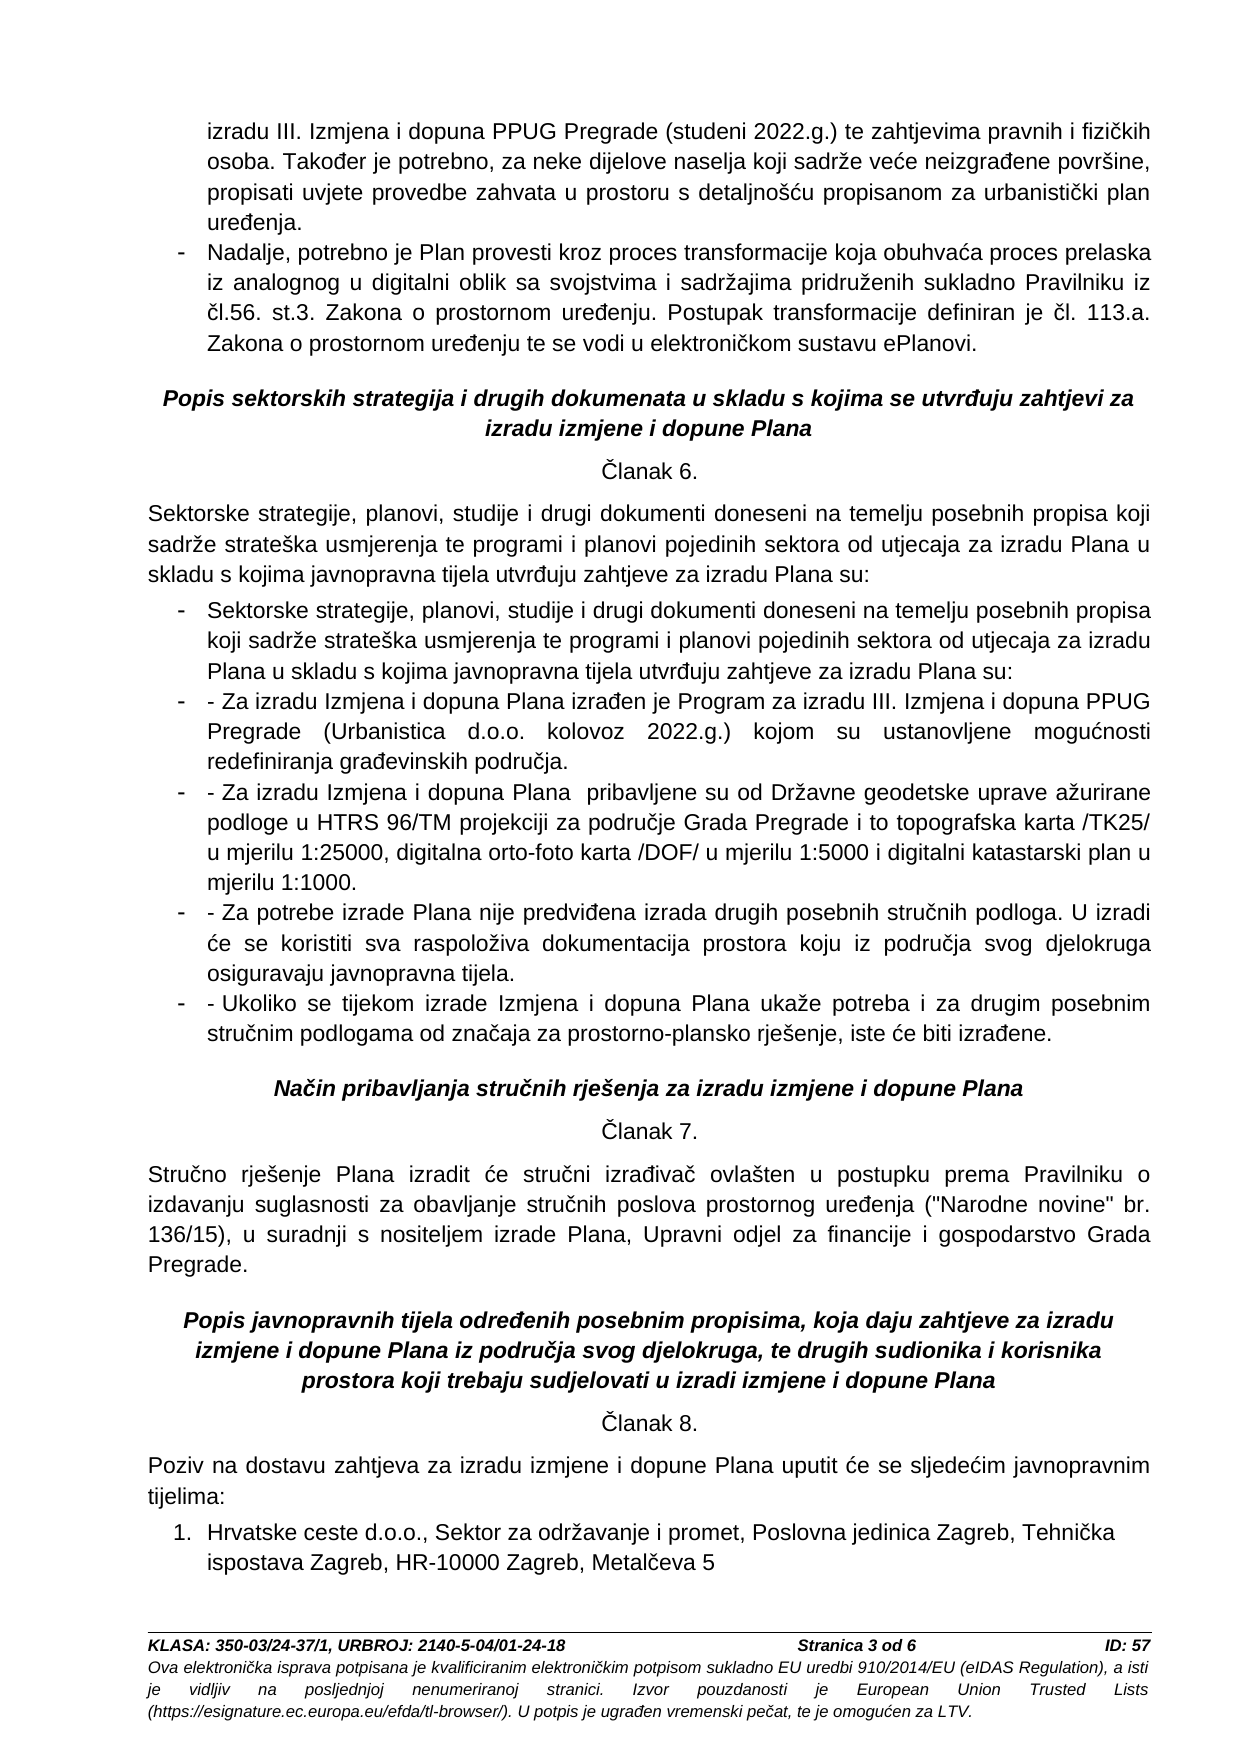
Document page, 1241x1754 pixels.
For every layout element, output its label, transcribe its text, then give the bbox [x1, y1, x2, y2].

text Članak 6. [148, 458, 1152, 484]
text Sektorske strategije, planovi, studije i drugi dokumenti doneseni na temelju posebnih propisa koji sadrže strateška usmjerenja te programi i planovi pojedinih sektora od utjecaja za izradu Plana u skladu s kojima javnopravna tijela utvrđuju zahtjeve za izradu Plana su: [148, 500, 1152, 587]
text Popis javnopravnih tijela određenih posebnim propisima, koja daju zahtjeve za izradu izmjene i dopune Plana iz područja svog djelokruga, te drugih sudionika i korisnika prostora koji trebaju sudjelovati u izradi izmjene i dopune Plana [148, 1307, 1152, 1393]
list - Ukoliko se tijekom izrade Izmjena i dopuna Plana ukaže potreba i za drugim posebnim stručnim podlogama od značaja za prostorno-plansko rješenje, iste će biti izrađene. [177, 990, 1152, 1047]
text Članak 8. [148, 1410, 1152, 1436]
list Hrvatske ceste d.o.o., Sektor za održavanje i promet, Poslovna jedinica Zagreb, Tehnička ispostava Zagreb, HR-10000 Zagreb, Metalčeva 5 [192, 1519, 1152, 1576]
list - Za izradu Izmjena i dopuna Plana izrađen je Program za izradu III. Izmjena i dopuna PPUG Pregrade (Urbanistica d.o.o. kolovoz 2022.g.) kojom su ustanovljene mogućnosti redefiniranja građevinskih područja. [177, 688, 1152, 775]
list - Za potrebe izrade Plana nije predviđena izrada drugih posebnih stručnih podloga. U izradi će se koristiti sva raspoloživa dokumentacija prostora koju iz područja svog djelokruga osiguravaju javnopravna tijela. [177, 899, 1152, 986]
list Nadalje, potrebno je Plan provesti kroz proces transformacije koja obuhvaća proces prelaska iz analognog u digitalni oblik sa svojstvima i sadržajima pridruženih sukladno Pravilniku iz čl.56. st.3. Zakona o prostornom uređenju. Postupak transformacije definiran je čl. 113.a. Zakona o prostornom uređenju te se vodi u elektroničkom sustavu ePlanovi. [177, 239, 1152, 356]
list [177, 118, 1152, 235]
text Stručno rješenje Plana izradit će stručni izrađivač ovlašten u postupku prema Pravilniku o izdavanju suglasnosti za obavljanje stručnih poslova prostornog uređenja ("Narodne novine" br. 136/15), u suradnji s nositeljem izrade Plana, Upravni odjel za financije i gospodarstvo Grada Pregrade. [148, 1161, 1152, 1278]
list - Za izradu Izmjena i dopuna Plana pribavljene su od Državne geodetske uprave ažurirane podloge u HTRS 96/TM projekciji za područje Grada Pregrade i to topografska karta /TK25/ u mjerilu 1:25000, digitalna orto-foto karta /DOF/ u mjerilu 1:5000 i digitalni katastarski plan u mjerilu 1:1000. [177, 778, 1152, 896]
text Popis sektorskih strategija i drugih dokumenata u skladu s kojima se utvrđuju zahtjevi za izradu izmjene i dopune Plana [148, 385, 1152, 441]
list Sektorske strategije, planovi, studije i drugi dokumenti doneseni na temelju posebnih propisa koji sadrže strateška usmjerenja te programi i planovi pojedinih sektora od utjecaja za izradu Plana u skladu s kojima javnopravna tijela utvrđuju zahtjeve za izradu Plana su: [177, 597, 1152, 684]
text Način pribavljanja stručnih rješenja za izradu izmjene i dopune Plana [148, 1075, 1152, 1102]
text Poziv na dostavu zahtjeva za izradu izmjene i dopune Plana uputit će se sljedećim javnopravnim tijelima: [148, 1452, 1152, 1509]
text Članak 7. [148, 1118, 1152, 1144]
